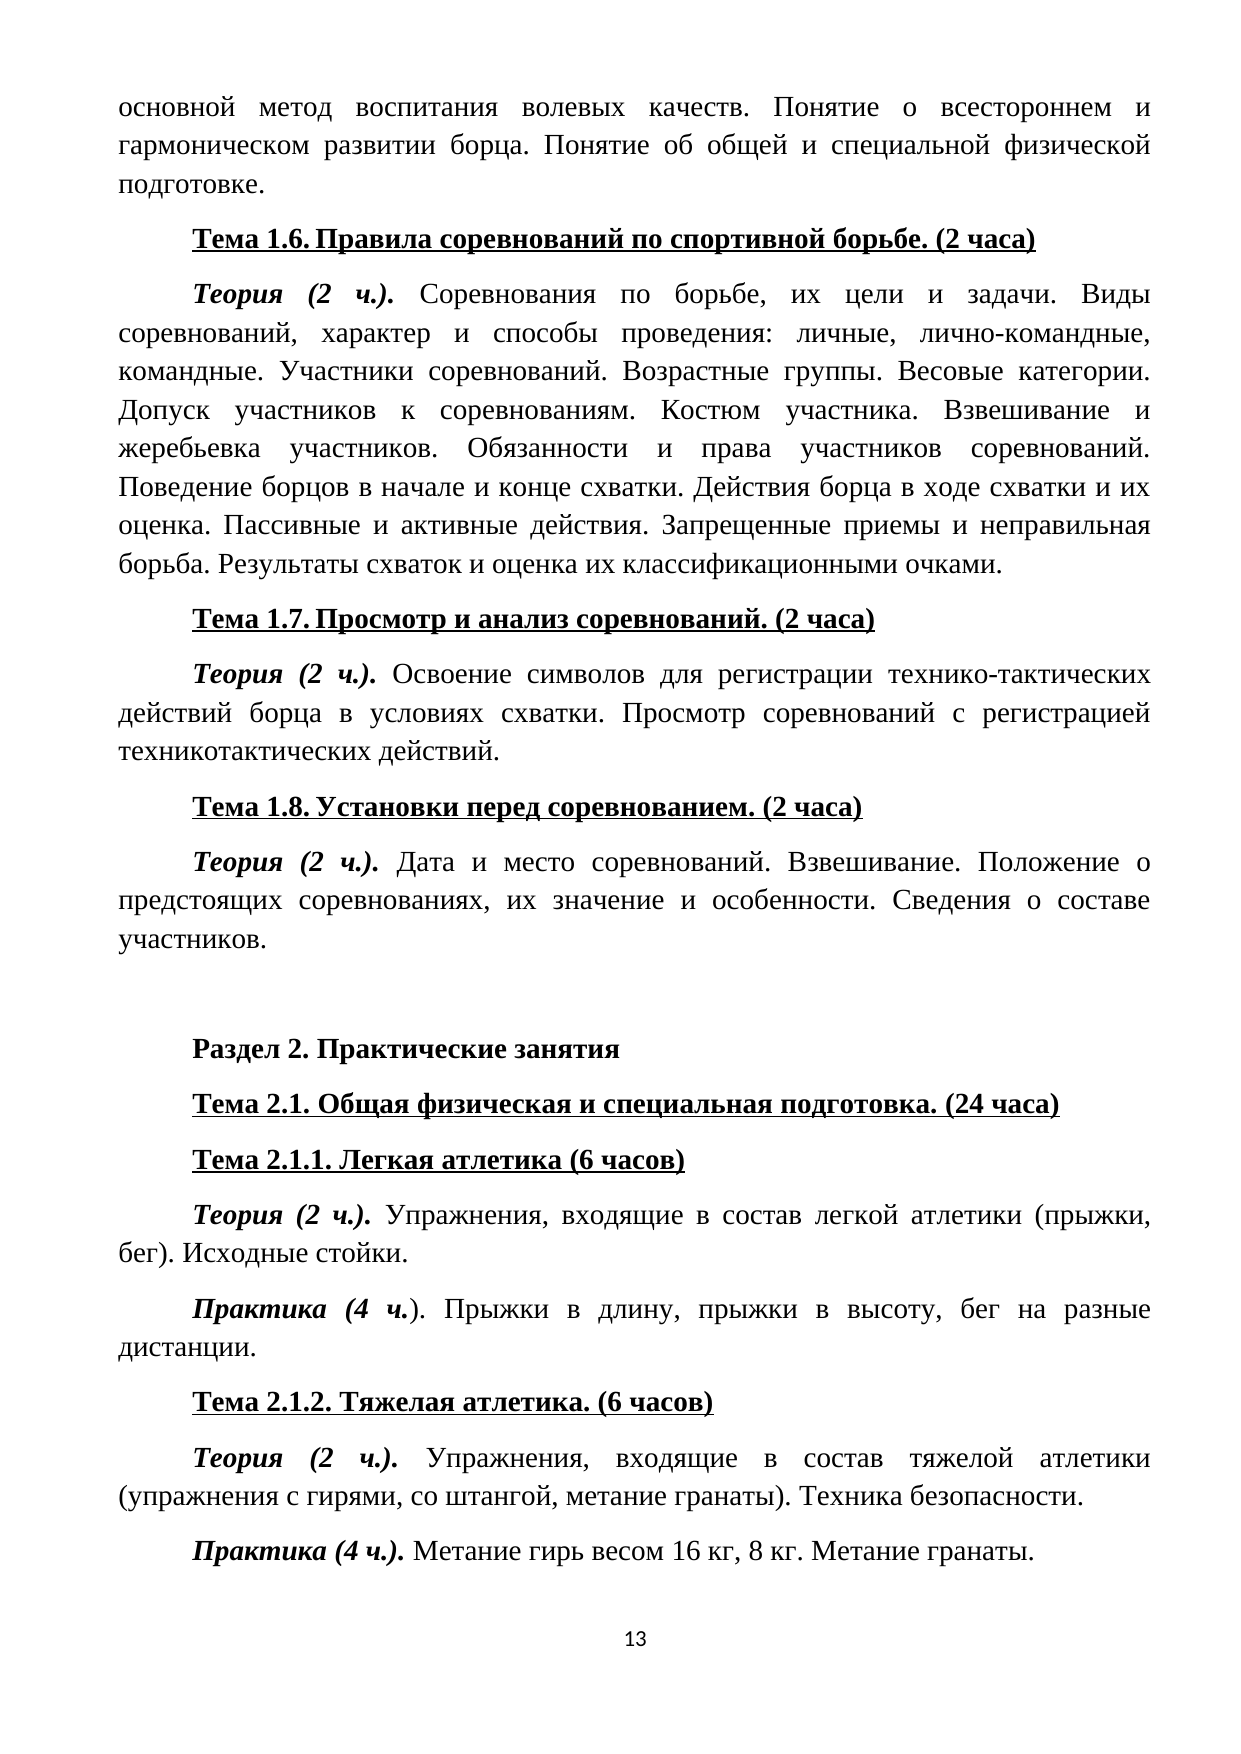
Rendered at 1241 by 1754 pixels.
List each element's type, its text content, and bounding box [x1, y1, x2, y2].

text Практика (4 ч.). Прыжки в длину, прыжки в высоту, бег на разные дистанции. [118, 1291, 1152, 1363]
text Раздел 2. Практические занятия [118, 1031, 1152, 1065]
text Тема 2.1.1. Легкая атлетика (6 часов) [118, 1142, 1152, 1175]
text Теория (2 ч.). Упражнения, входящие в состав легкой атлетики (прыжки, бег). Исходные стойки. [118, 1197, 1152, 1269]
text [118, 89, 1152, 199]
text Тема 1.7. Просмотр и анализ соревнований. (2 часа) [118, 601, 1152, 635]
text Практика (4 ч.). Метание гирь весом 16 кг, 8 кг. Метание гранаты. [118, 1533, 1152, 1567]
text Теория (2 ч.). Соревнования по борьбе, их цели и задачи. Виды соревнований, характер и способы проведения: личные, лично-командные, командные. Участники соревнований. Возрастные группы. Весовые категории. Допуск участников к соревнованиям. Костюм участника. Взвешивание и жеребьевка участников. Обязанности и права участников соревнований. Поведение борцов в начале и конце схватки. Действия борца в ходе схватки и их оценка. Пассивные и активные действия. Запрещенные приемы и неправильная борьба. Результаты схваток и оценка их классификационными очками. [118, 276, 1152, 579]
text Тема 2.1.2. Тяжелая атлетика. (6 часов) [118, 1384, 1152, 1418]
text Тема 1.8. Установки перед соревнованием. (2 часа) [118, 789, 1152, 822]
text Теория (2 ч.). Дата и место соревнований. Взвешивание. Положение о предстоящих соревнованиях, их значение и особенности. Сведения о составе участников. [118, 844, 1152, 954]
text Теория (2 ч.). Упражнения, входящие в состав тяжелой атлетики (упражнения с гирями, со штангой, метание гранаты). Техника безопасности. [118, 1440, 1152, 1512]
text Теория (2 ч.). Освоение символов для регистрации технико-тактических действий борца в условиях схватки. Просмотр соревнований с регистрацией техникотактических действий. [118, 656, 1152, 767]
text Тема 2.1. Общая физическая и специальная подготовка. (24 часа) [118, 1087, 1152, 1120]
text Тема 1.6. Правила соревнований по спортивной борьбе. (2 часа) [118, 221, 1152, 254]
